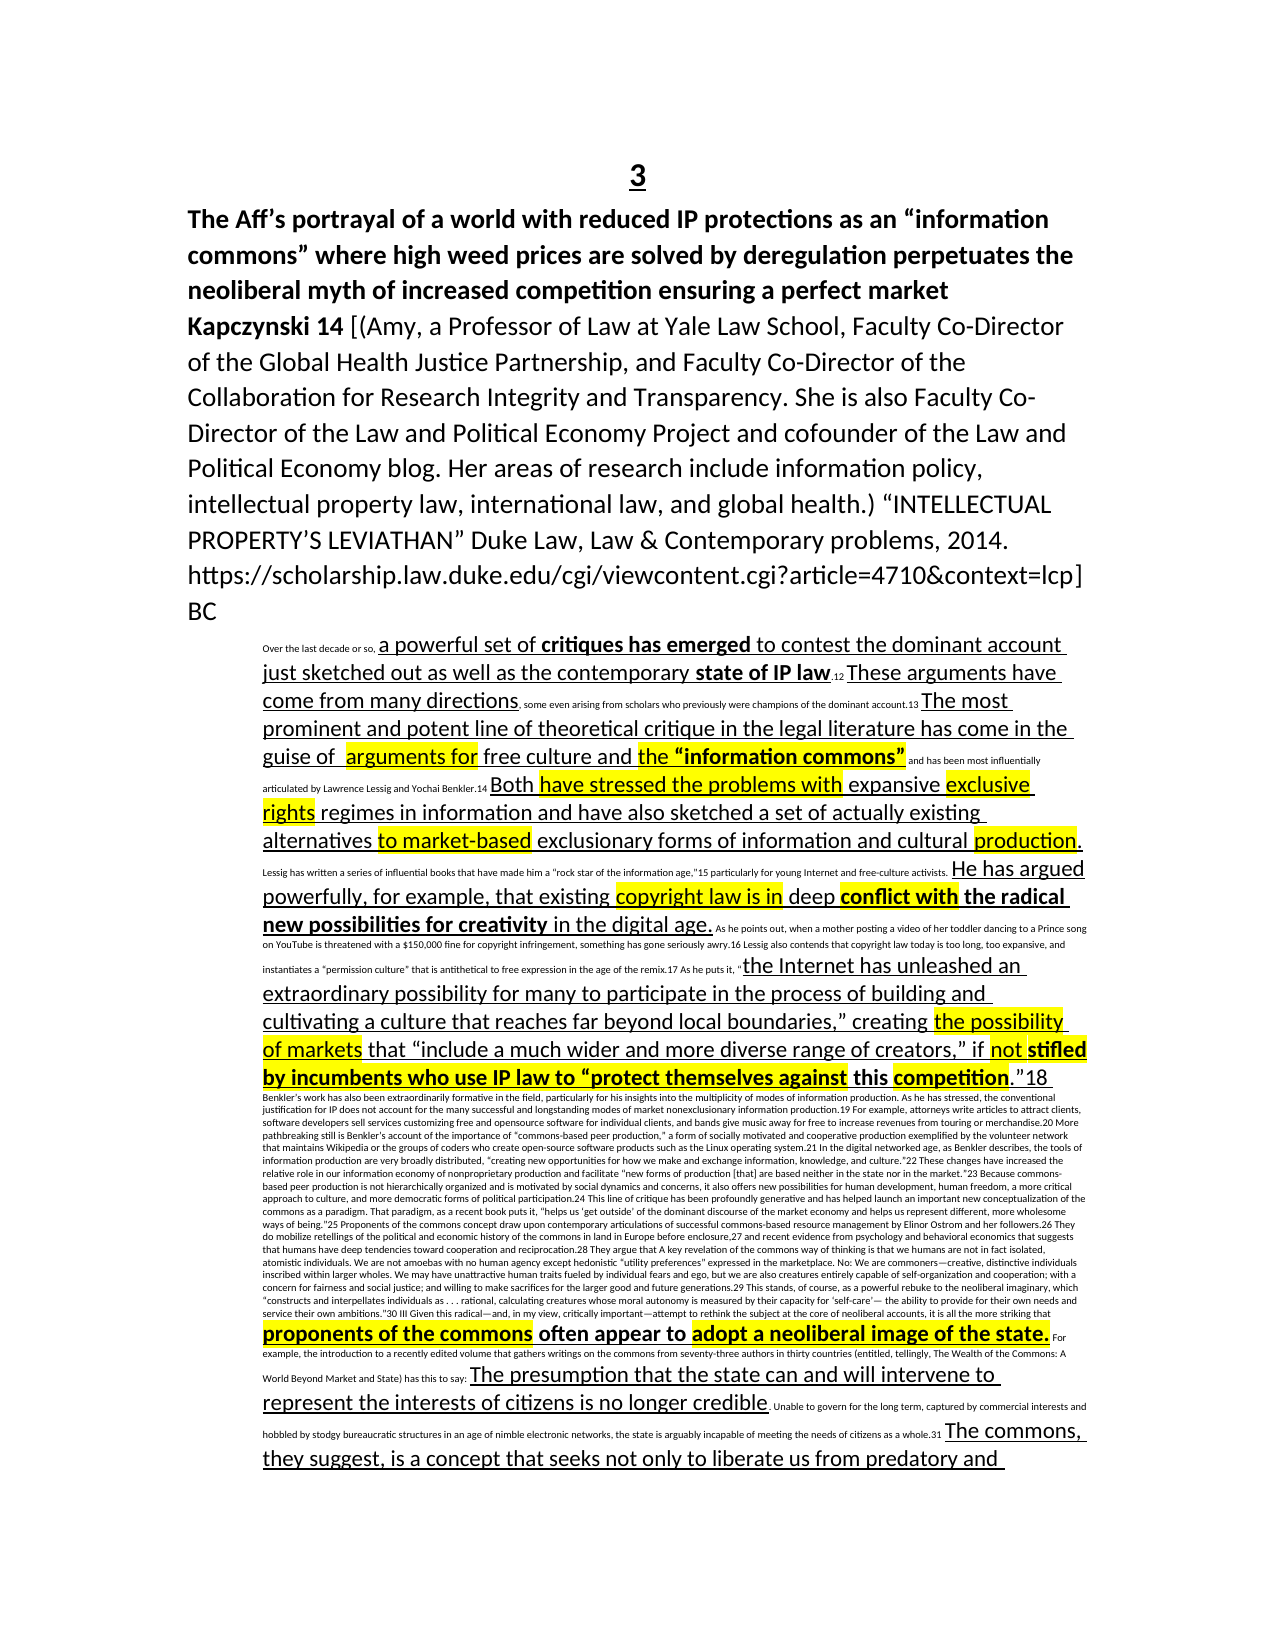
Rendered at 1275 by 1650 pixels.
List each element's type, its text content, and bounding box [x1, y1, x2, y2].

subtitle 3 [187, 154, 1087, 195]
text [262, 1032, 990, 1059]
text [262, 1060, 1087, 1472]
subtitle The Aff’s portrayal of a world with reduced IP protections as an “information commons” where high weed prices are solved by deregulation perpetuates the neoliberal myth of increased competition ensuring a perfect market Kapczynski 14 [(Amy, a Professor of Law at Yale Law School, Faculty Co-Director of the Global Health Justice Partnership, and Faculty Co-Director of the Collaboration for Research Integrity and Transparency. She is also Faculty Co-Director of the Law and Political Economy Project and cofounder of the Law and Political Economy blog. Her areas of research include information policy, intellectual property law, international law, and global health.) “INTELLECTUAL PROPERTY’S LEVIATHAN” Duke Law, Law & Contemporary problems, 2014. https://scholarship.law.duke.edu/cgi/viewcontent.cgi?article=4710&context=lcp] BC [187, 202, 1087, 627]
